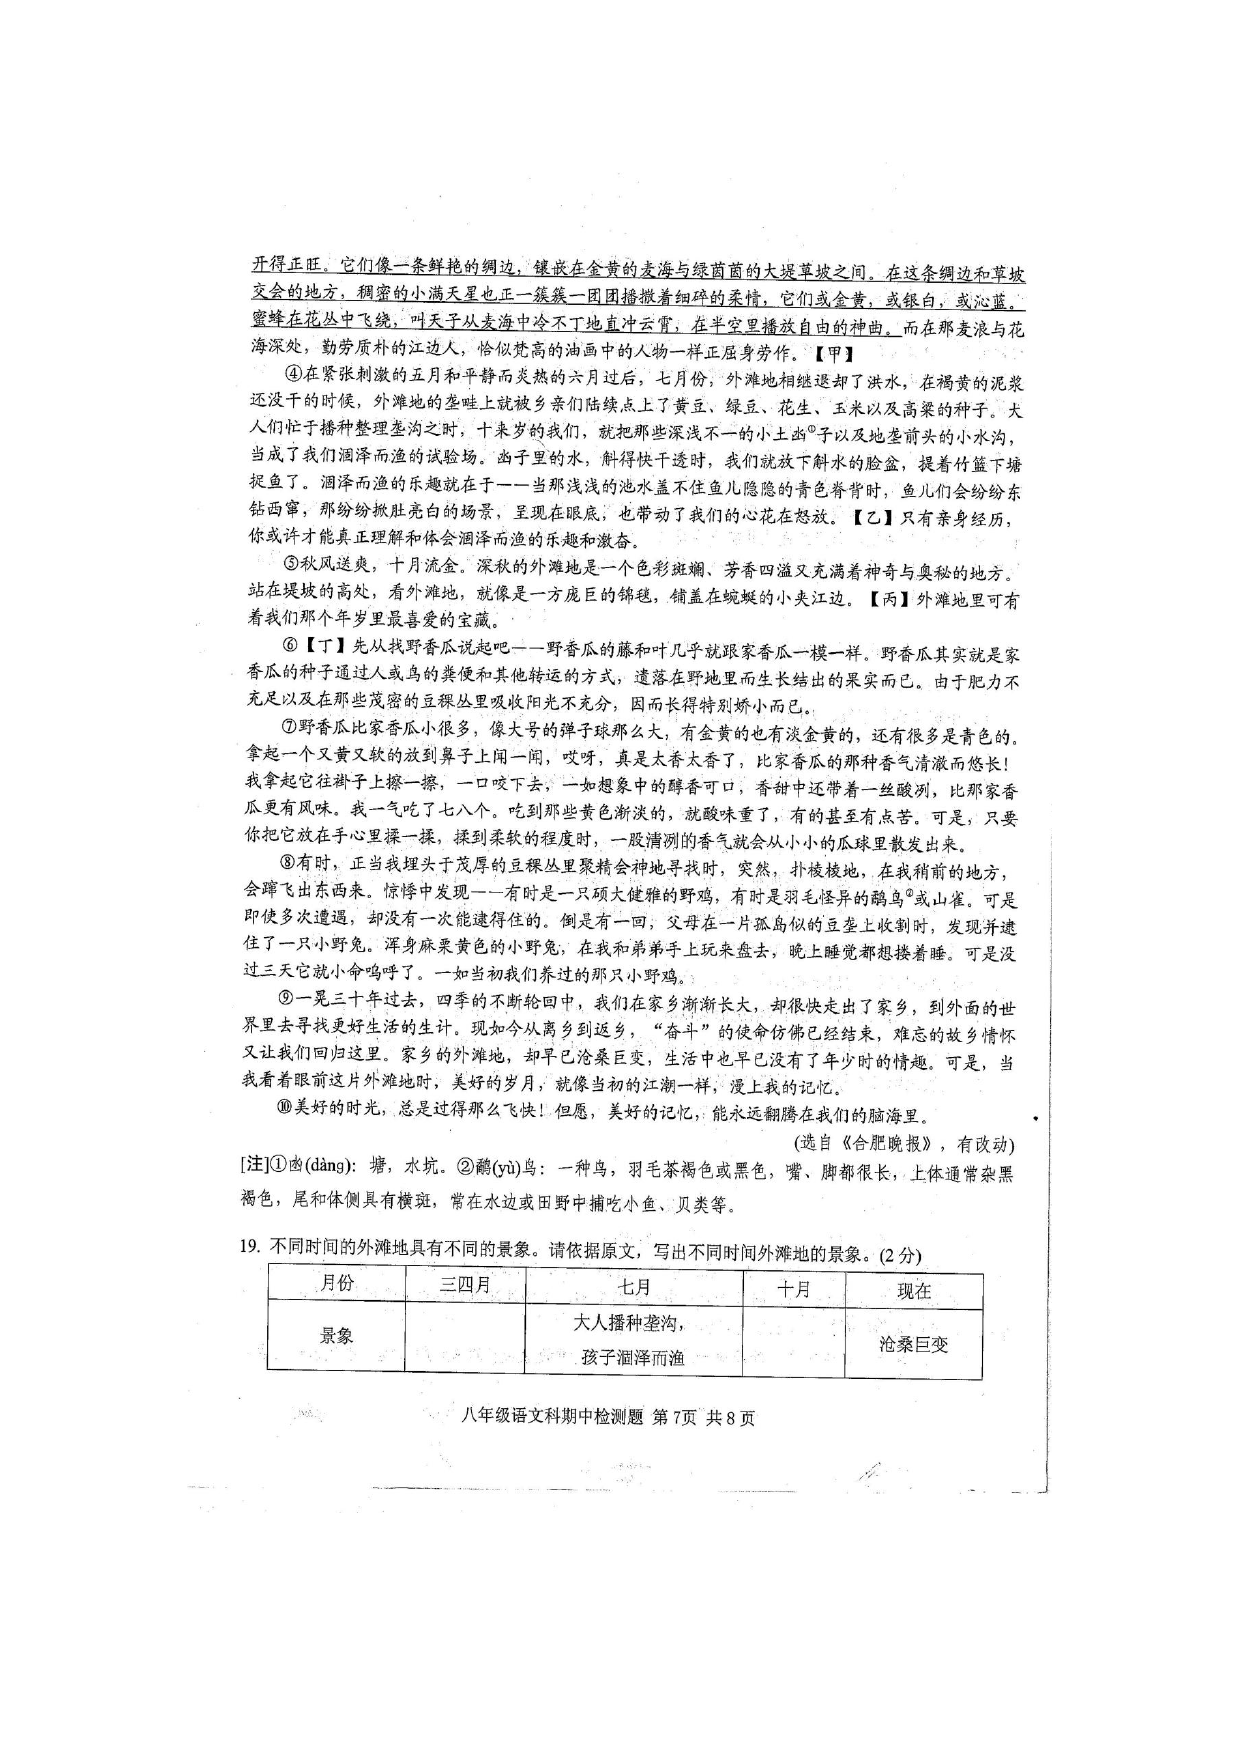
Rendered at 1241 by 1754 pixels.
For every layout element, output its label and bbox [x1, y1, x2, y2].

picture [187, 162, 1052, 1513]
